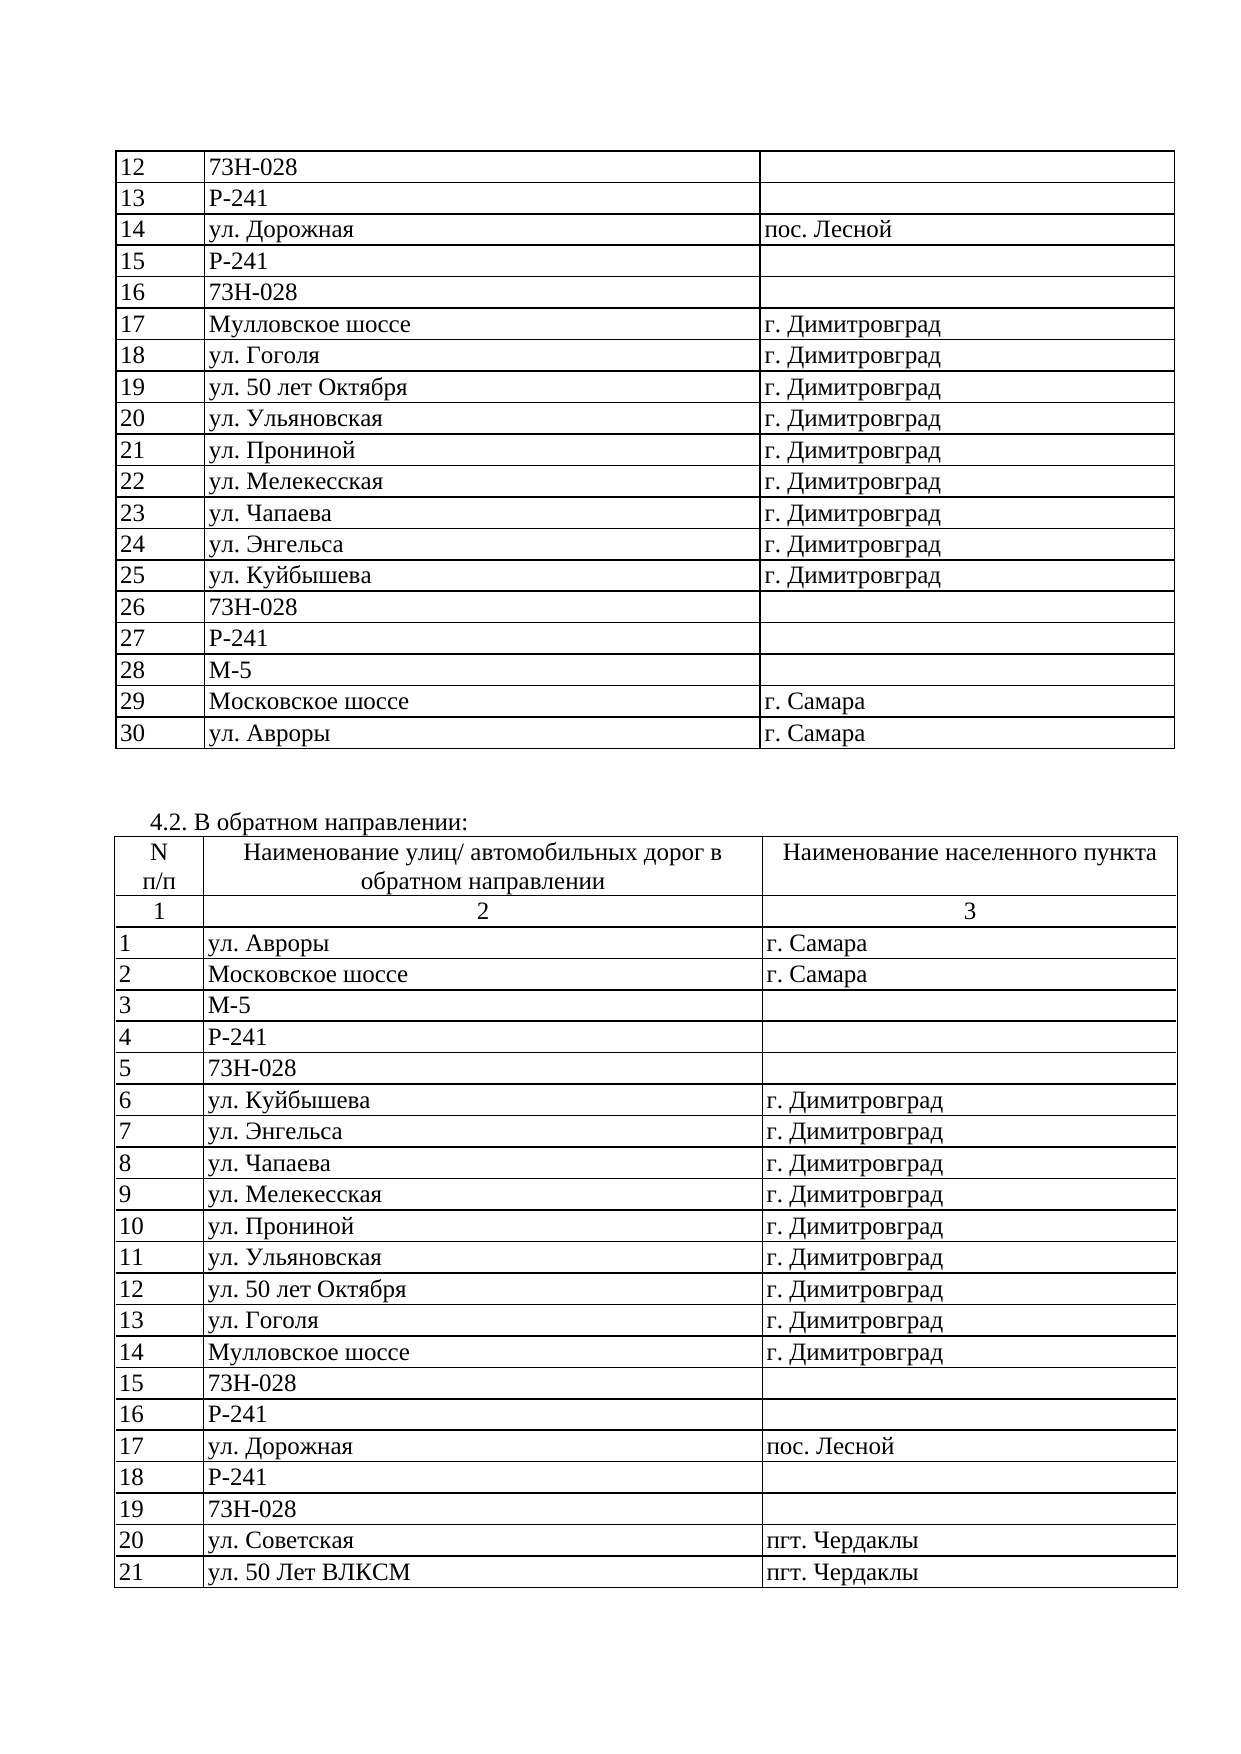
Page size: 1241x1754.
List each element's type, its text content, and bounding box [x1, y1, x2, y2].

text 4.2. В обратном направлении: [150, 807, 1090, 836]
table_cell 17 [117, 309, 204, 339]
table_cell ул. Энгельса [205, 529, 759, 559]
table_cell г. Димитровград [761, 372, 1174, 402]
table_cell пос. Лесной [761, 215, 1174, 244]
table_cell 10 [115, 1210, 203, 1241]
table_cell 23 [117, 498, 204, 527]
table_cell ул. Куйбышева [205, 561, 759, 590]
table_cell Р-241 [204, 1400, 762, 1429]
table_cell [761, 623, 1174, 653]
table_cell Р-241 [205, 623, 759, 653]
table_cell ул. Ульяновская [205, 403, 759, 433]
table_cell М-5 [205, 655, 759, 685]
table_cell Мулловское шоссе [204, 1337, 762, 1366]
table_cell ул. Дорожная [204, 1431, 762, 1461]
table_cell Р-241 [205, 246, 759, 276]
table_cell Р-241 [204, 1462, 762, 1492]
table_cell 19 [117, 372, 204, 402]
table_cell 12 [115, 1273, 203, 1303]
table_cell ул. Прониной [205, 435, 759, 464]
table_cell [761, 277, 1174, 307]
table_cell ул. Мелекесская [204, 1179, 762, 1209]
table_cell [761, 183, 1174, 213]
table_cell Р-241 [204, 1022, 762, 1052]
table_cell 24 [117, 529, 204, 559]
table_cell 6 [115, 1084, 203, 1115]
table_cell 21 [117, 435, 204, 464]
table_cell 15 [117, 246, 204, 276]
table_cell 3 [763, 895, 1177, 926]
table_cell г. Димитровград [763, 1115, 1177, 1146]
table_cell г. Димитровград [761, 529, 1174, 559]
table_cell ул. Энгельса [204, 1116, 762, 1146]
table_cell г. Димитровград [763, 1304, 1177, 1335]
table_cell [761, 655, 1174, 685]
table_cell 3 [115, 990, 203, 1020]
table_cell г. Димитровград [761, 403, 1174, 433]
table_cell 18 [117, 340, 204, 370]
table_cell 26 [117, 592, 204, 622]
table_cell г. Димитровград [763, 1209, 1177, 1241]
table_cell 73Н-028 [205, 152, 759, 181]
table_cell 21 [115, 1556, 203, 1587]
table_cell Р-241 [205, 183, 759, 213]
table_cell 19 [115, 1493, 203, 1524]
table_cell 9 [115, 1179, 203, 1209]
table_cell 27 [117, 623, 204, 653]
table_cell ул. Гоголя [205, 340, 759, 370]
table_cell г. Димитровград [761, 466, 1174, 496]
table_cell [763, 1398, 1177, 1429]
table_cell [761, 246, 1174, 276]
table_cell г. Самара [761, 686, 1174, 716]
table_cell 14 [115, 1336, 203, 1366]
table_cell г. Димитровград [763, 1335, 1177, 1366]
table_cell ул. Дорожная [205, 215, 759, 244]
table_cell [761, 592, 1174, 622]
table_cell 1 [115, 896, 203, 926]
table_cell 2 [204, 896, 762, 926]
table_cell ул. Чапаева [205, 498, 759, 527]
table_cell ул. Авроры [204, 928, 762, 957]
table_cell 2 [115, 959, 203, 989]
table_cell 11 [115, 1242, 203, 1272]
table_cell ул. Авроры [205, 718, 759, 748]
table_cell г. Димитровград [761, 340, 1174, 370]
table_cell Мулловское шоссе [205, 309, 759, 339]
table_cell г. Димитровград [761, 561, 1174, 590]
table_cell 1 [115, 927, 203, 957]
table_cell 13 [115, 1305, 203, 1335]
table_cell [763, 1020, 1177, 1052]
table_cell 28 [117, 655, 204, 685]
table_cell 73Н-028 [205, 592, 759, 622]
table_cell ул. Гоголя [204, 1305, 762, 1335]
table_cell г. Димитровград [763, 1178, 1177, 1209]
table_cell ул. 50 лет Октября [204, 1274, 762, 1303]
table_cell 73Н-028 [205, 277, 759, 307]
table_header N п/п [115, 837, 203, 894]
table_cell ул. 50 Лет ВЛКСМ [204, 1557, 762, 1587]
table_cell 73Н-028 [204, 1494, 762, 1524]
table_cell г. Димитровград [763, 1083, 1177, 1115]
table_cell г. Димитровград [761, 498, 1174, 527]
table_cell 4 [115, 1021, 203, 1052]
table_cell 16 [115, 1399, 203, 1429]
table_cell г. Димитровград [763, 1272, 1177, 1303]
table_cell 16 [117, 277, 204, 307]
table_cell Московское шоссе [205, 686, 759, 716]
table_cell 73Н-028 [204, 1368, 762, 1398]
table_cell ул. Чапаева [204, 1148, 762, 1178]
table_cell 5 [115, 1053, 203, 1083]
table_cell Московское шоссе [204, 959, 762, 989]
table_cell г. Самара [763, 926, 1177, 957]
table_cell 29 [117, 686, 204, 716]
table_cell [763, 1492, 1177, 1524]
table_cell г. Димитровград [761, 309, 1174, 339]
table_cell 20 [115, 1525, 203, 1555]
table_cell 30 [117, 718, 204, 748]
table_cell 15 [115, 1368, 203, 1398]
table_cell [763, 1052, 1177, 1083]
table_cell ул. Прониной [204, 1211, 762, 1241]
table_cell М-5 [204, 991, 762, 1020]
table_cell [763, 1461, 1177, 1492]
table_cell г. Димитровград [763, 1146, 1177, 1178]
table_cell ул. Советская [204, 1525, 762, 1555]
table_cell 14 [117, 215, 204, 244]
table_cell 12 [117, 152, 204, 181]
table_cell пгт. Чердаклы [763, 1555, 1177, 1587]
table_header Наименование населенного пункта [763, 837, 1177, 894]
table_cell г. Самара [763, 958, 1177, 989]
table_cell 73Н-028 [204, 1053, 762, 1083]
table_cell ул. Куйбышева [204, 1085, 762, 1115]
table_cell 18 [115, 1462, 203, 1492]
table_cell г. Димитровград [761, 435, 1174, 464]
table_cell [763, 1366, 1177, 1398]
table_cell г. Димитровград [763, 1241, 1177, 1272]
table_cell 8 [115, 1147, 203, 1178]
table_cell 25 [117, 561, 204, 590]
table_cell ул. 50 лет Октября [205, 372, 759, 402]
table_cell [763, 989, 1177, 1020]
table_cell пгт. Чердаклы [763, 1524, 1177, 1555]
table_header Наименование улиц/ автомобильных дорог в обратном направлении [204, 837, 762, 894]
table_cell 22 [117, 466, 204, 496]
table_cell [761, 152, 1174, 181]
table_cell 7 [115, 1116, 203, 1146]
table_cell 13 [117, 183, 204, 213]
table_cell 20 [117, 403, 204, 433]
table_cell г. Самара [761, 718, 1174, 748]
table_cell ул. Мелекесская [205, 466, 759, 496]
table_cell 17 [115, 1430, 203, 1461]
table_cell ул. Ульяновская [204, 1242, 762, 1272]
table_cell пос. Лесной [763, 1429, 1177, 1461]
